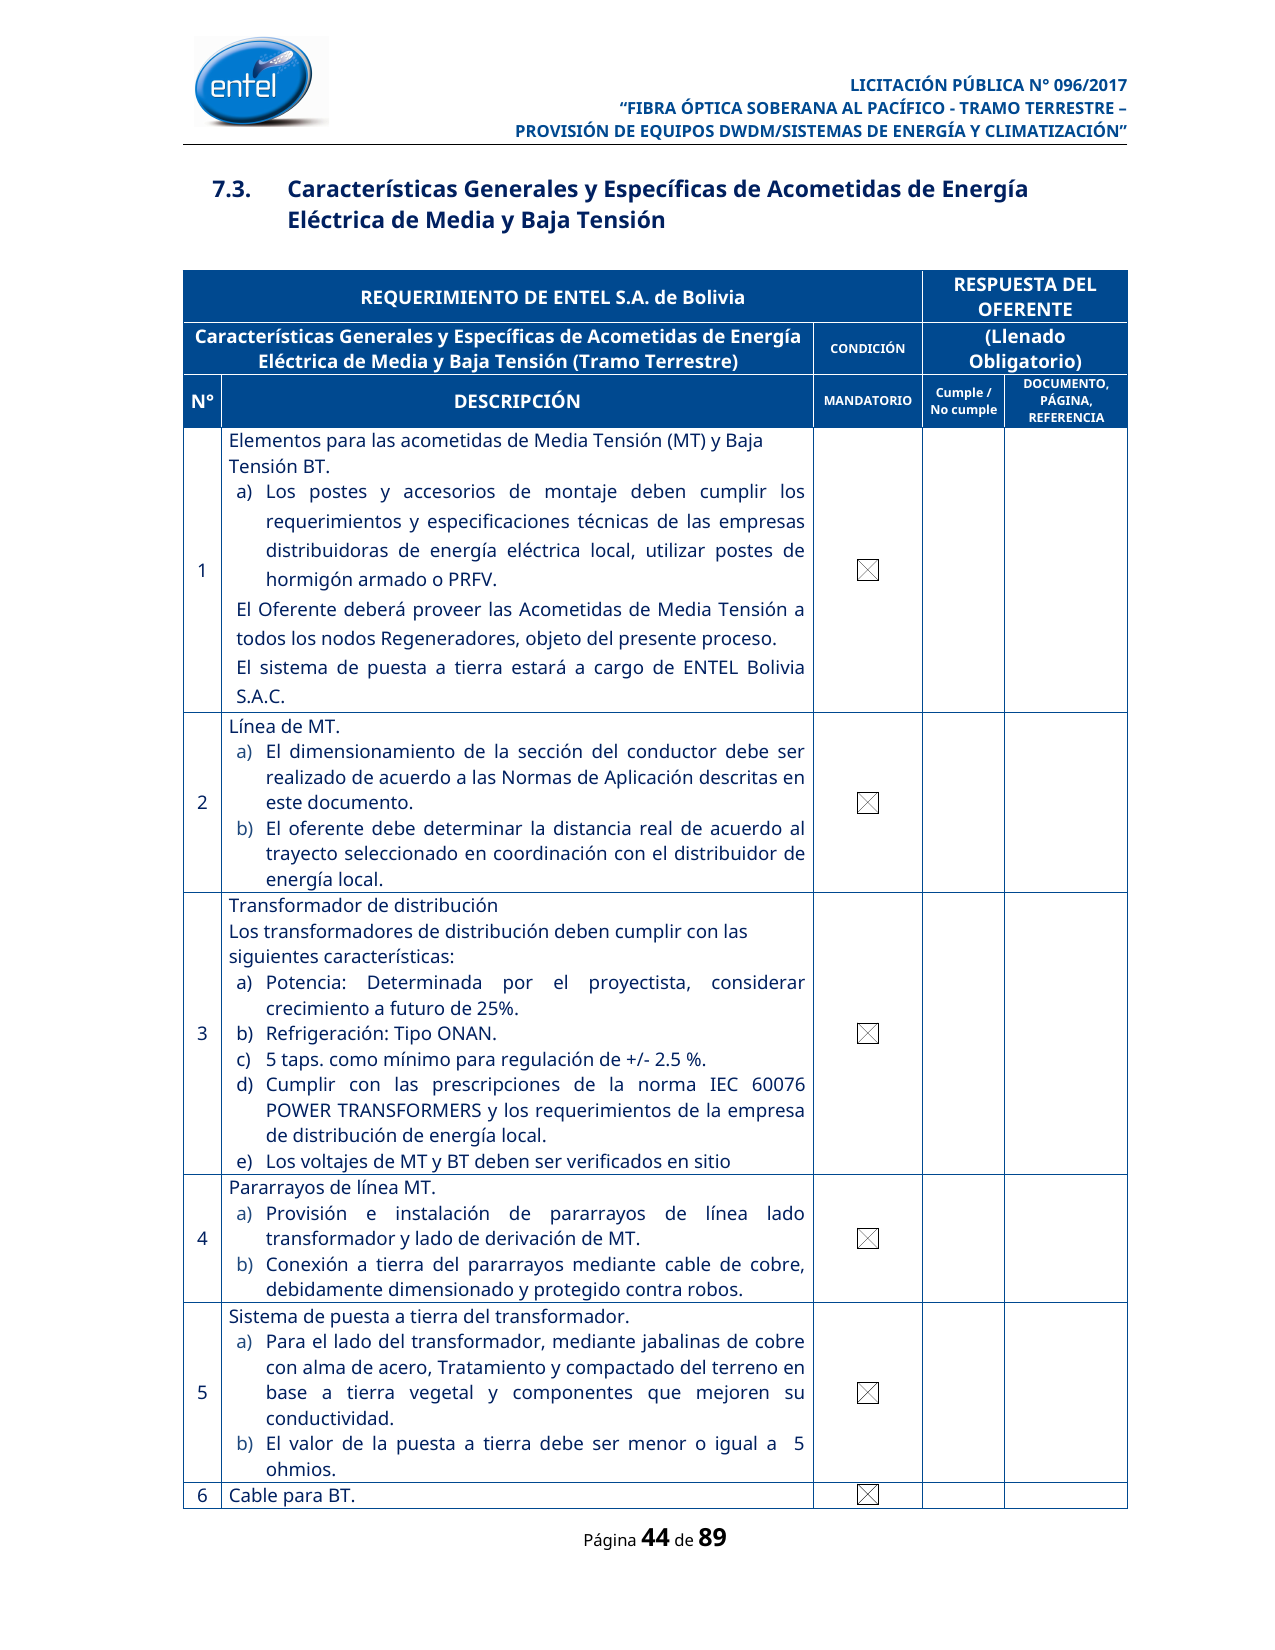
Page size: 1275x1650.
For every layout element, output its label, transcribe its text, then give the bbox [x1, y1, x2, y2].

table_cell Pararrayos de línea MT. Provisión e instalación de pararrayos de línea lado transformador y lado de derivación de MT. Conexión a tierra del pararrayos mediante cable de cobre, debidamente dimensionado y protegido contra robos. [222, 1175, 813, 1302]
table_cell [923, 893, 1004, 1173]
list Características Generales y Específicas de Acometidas de Energía Eléctrica de Media y Baja Tensión [212, 172, 1127, 235]
table_cell 2 [184, 713, 221, 892]
table_cell [923, 428, 1004, 712]
table_cell [923, 1303, 1004, 1482]
table_cell DESCRIPCIÓN [222, 375, 813, 427]
table_cell DOCUMENTO, PÁGINA, REFERENCIA [1005, 375, 1127, 427]
table_cell 6 [184, 1483, 221, 1508]
table_cell (Llenado Obligatorio) [923, 323, 1127, 374]
table_cell 5 [184, 1303, 221, 1482]
table_cell Características Generales y Específicas de Acometidas de Energía Eléctrica de Media y Baja Tensión (Tramo Terrestre) [184, 323, 813, 374]
table_cell 1 [184, 428, 221, 712]
table_cell [1005, 1483, 1127, 1508]
table_cell [1005, 1303, 1127, 1482]
table_cell [923, 1483, 1004, 1508]
table_cell [923, 713, 1004, 892]
table_cell Transformador de distribución Los transformadores de distribución deben cumplir con las siguientes características: Potencia: Determinada por el proyectista, considerar crecimiento a futuro de 25%. Refrigeración: Tipo ONAN. 5 taps. como mínimo para regulación de +/- 2.5 %. Cumplir con las prescripciones de la norma IEC 60076 POWER TRANSFORMERS y los requerimientos de la empresa de distribución de energía local. Los voltajes de MT y BT deben ser verificados en sitio [222, 893, 813, 1173]
table_cell [1005, 713, 1127, 892]
table_cell [814, 893, 922, 1173]
table_cell N° [184, 375, 221, 427]
table_cell [814, 428, 922, 712]
table_cell [814, 713, 922, 892]
table_cell [1005, 893, 1127, 1173]
table_cell CONDICIÓN [814, 323, 922, 374]
table_cell Sistema de puesta a tierra del transformador. Para el lado del transformador, mediante jabalinas de cobre con alma de acero, Tratamiento y compactado del terreno en base a tierra vegetal y componentes que mejoren su conductividad. El valor de la puesta a tierra debe ser menor o igual a 5 ohmios. [222, 1303, 813, 1482]
table_cell Cumple / No cumple [923, 375, 1004, 427]
table_cell Elementos para las acometidas de Media Tensión (MT) y Baja Tensión BT. Los postes y accesorios de montaje deben cumplir los requerimientos y especificaciones técnicas de las empresas distribuidoras de energía eléctrica local, utilizar postes de hormigón armado o PRFV. El Oferente deberá proveer las Acometidas de Media Tensión a todos los nodos Regeneradores, objeto del presente proceso. El sistema de puesta a tierra estará a cargo de ENTEL Bolivia S.A.C. [222, 428, 813, 712]
table_cell Línea de MT. El dimensionamiento de la sección del conductor debe ser realizado de acuerdo a las Normas de Aplicación descritas en este documento. El oferente debe determinar la distancia real de acuerdo al trayecto seleccionado en coordinación con el distribuidor de energía local. [222, 713, 813, 892]
table_cell [814, 1483, 922, 1508]
table_header REQUERIMIENTO DE ENTEL S.A. de Bolivia [184, 271, 922, 322]
table_cell 3 [184, 893, 221, 1173]
table_cell [923, 1175, 1004, 1302]
table_header RESPUESTA DEL OFERENTE [923, 271, 1127, 322]
table_cell [1005, 428, 1127, 712]
picture [194, 36, 330, 127]
table_cell [814, 1303, 922, 1482]
table_cell 4 [184, 1175, 221, 1302]
table_cell [814, 1175, 922, 1302]
table_cell MANDATORIO [814, 375, 922, 427]
table_cell [1005, 1175, 1127, 1302]
